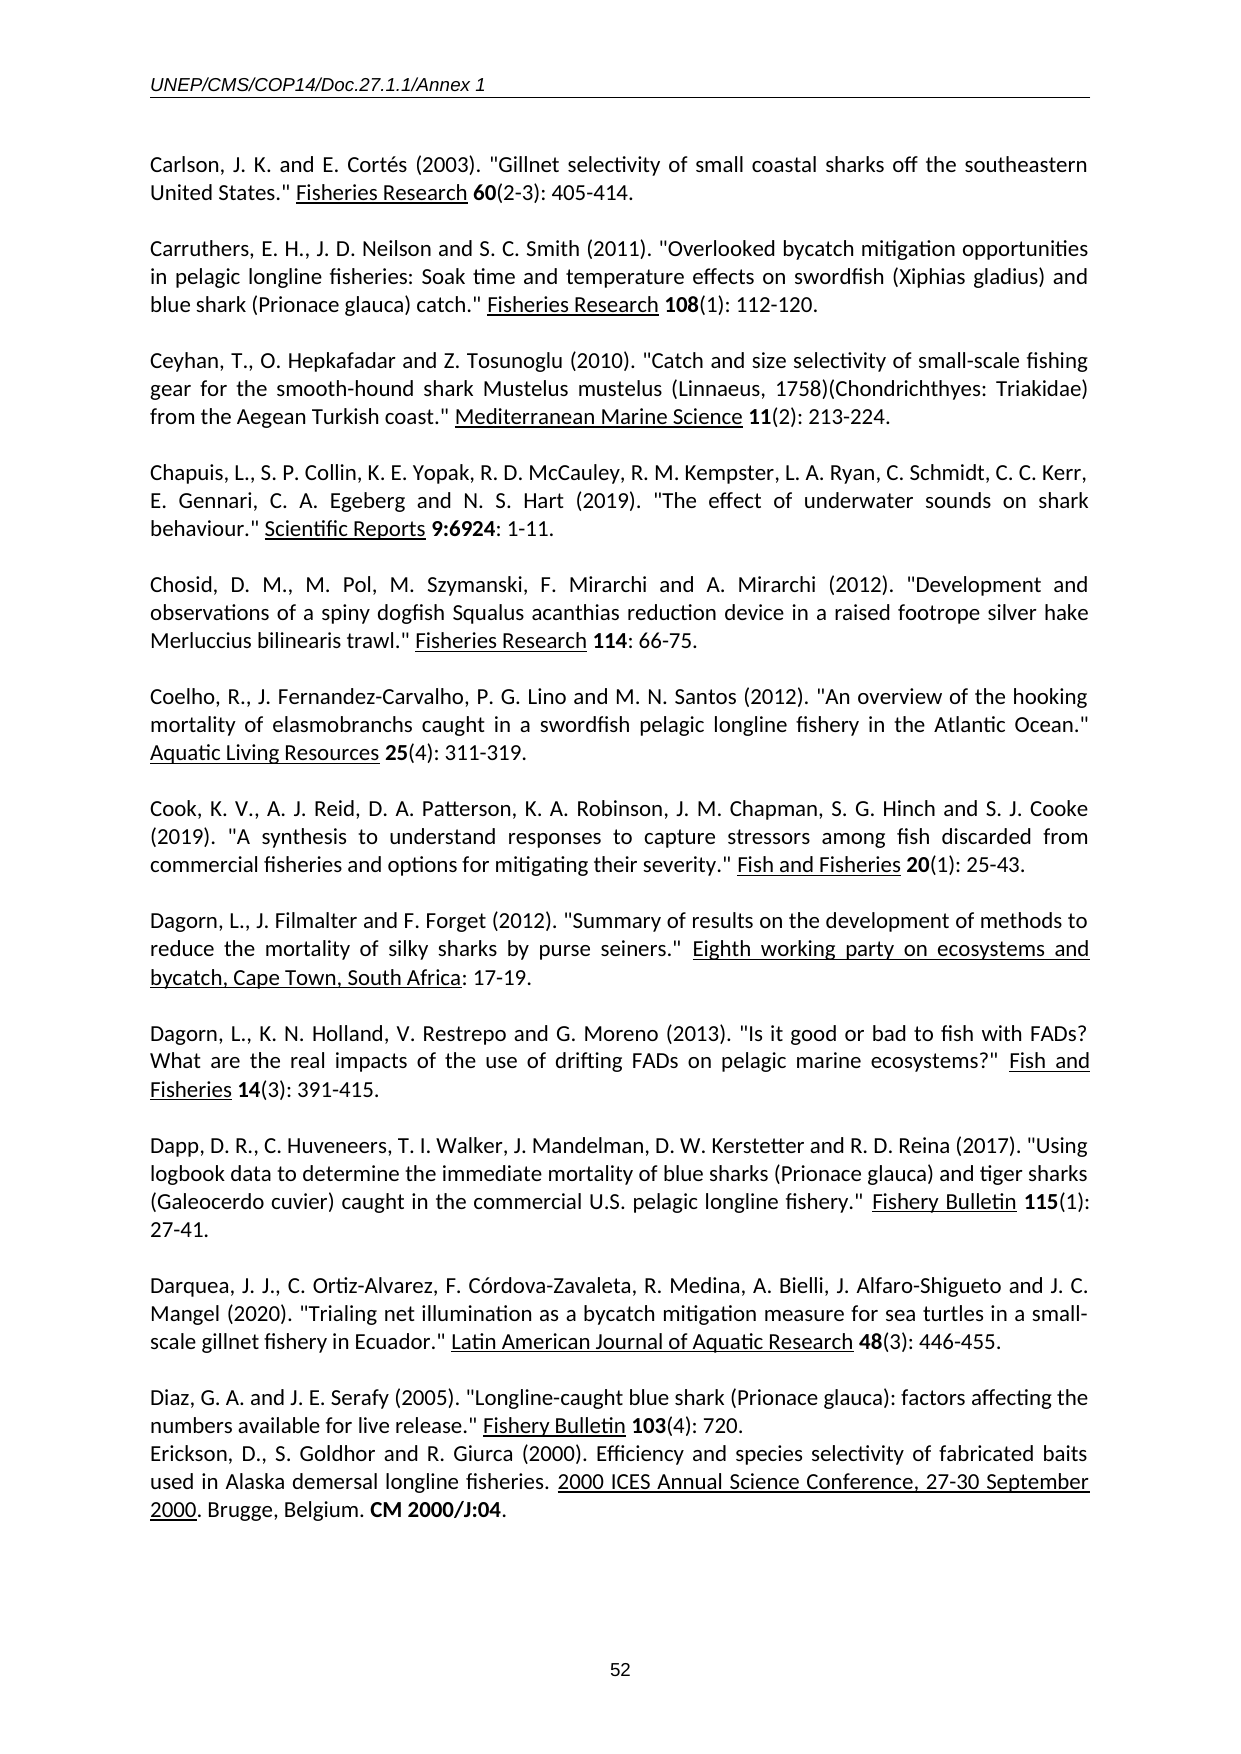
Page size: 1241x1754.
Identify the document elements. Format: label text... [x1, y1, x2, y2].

text Coelho, R., J. Fernandez-Carvalho, P. G. Lino and M. N. Santos (2012). "An overview of the hooking mortality of elasmobranchs caught in a swordfish pelagic longline fishery in the Atlantic Ocean." Aquatic Living Resources 25(4): 311-319. [150, 682, 1090, 766]
text Ceyhan, T., O. Hepkafadar and Z. Tosunoglu (2010). "Catch and size selectivity of small-scale fishing gear for the smooth-hound shark Mustelus mustelus (Linnaeus, 1758)(Chondrichthyes: Triakidae) from the Aegean Turkish coast." Mediterranean Marine Science 11(2): 213-224. [150, 346, 1090, 430]
text Cook, K. V., A. J. Reid, D. A. Patterson, K. A. Robinson, J. M. Chapman, S. G. Hinch and S. J. Cooke (2019). "A synthesis to understand responses to capture stressors among fish discarded from commercial fisheries and options for mitigating their severity." Fish and Fisheries 20(1): 25-43. [150, 794, 1090, 878]
text Dagorn, L., K. N. Holland, V. Restrepo and G. Moreno (2013). "Is it good or bad to fish with FADs? What are the real impacts of the use of drifting FADs on pelagic marine ecosystems?" Fish and Fisheries 14(3): 391-415. [150, 1019, 1090, 1103]
text Carruthers, E. H., J. D. Neilson and S. C. Smith (2011). "Overlooked bycatch mitigation opportunities in pelagic longline fisheries: Soak time and temperature effects on swordfish (Xiphias gladius) and blue shark (Prionace glauca) catch." Fisheries Research 108(1): 112-120. [150, 234, 1090, 318]
text Diaz, G. A. and J. E. Serafy (2005). "Longline-caught blue shark (Prionace glauca): factors affecting the numbers available for live release." Fishery Bulletin 103(4): 720. [150, 1383, 1090, 1439]
text Carlson, J. K. and E. Cortés (2003). "Gillnet selectivity of small coastal sharks off the southeastern United States." Fisheries Research 60(2-3): 405-414. [150, 150, 1090, 206]
text Dagorn, L., J. Filmalter and F. Forget (2012). "Summary of results on the development of methods to reduce the mortality of silky sharks by purse seiners." Eighth working party on ecosystems and bycatch, Cape Town, South Africa: 17-19. [150, 907, 1090, 991]
text Dapp, D. R., C. Huveneers, T. I. Walker, J. Mandelman, D. W. Kerstetter and R. D. Reina (2017). "Using logbook data to determine the immediate mortality of blue sharks (Prionace glauca) and tiger sharks (Galeocerdo cuvier) caught in the commercial U.S. pelagic longline fishery." Fishery Bulletin 115(1): 27-41. [150, 1131, 1090, 1243]
text Chosid, D. M., M. Pol, M. Szymanski, F. Mirarchi and A. Mirarchi (2012). "Development and observations of a spiny dogfish Squalus acanthias reduction device in a raised footrope silver hake Merluccius bilinearis trawl." Fisheries Research 114: 66-75. [150, 570, 1090, 654]
text Erickson, D., S. Goldhor and R. Giurca (2000). Efficiency and species selectivity of fabricated baits used in Alaska demersal longline fisheries. 2000 ICES Annual Science Conference, 27-30 September 2000. Brugge, Belgium. CM 2000/J:04. [150, 1439, 1090, 1523]
text Darquea, J. J., C. Ortiz-Alvarez, F. Córdova-Zavaleta, R. Medina, A. Bielli, J. Alfaro-Shigueto and J. C. Mangel (2020). "Trialing net illumination as a bycatch mitigation measure for sea turtles in a small-scale gillnet fishery in Ecuador." Latin American Journal of Aquatic Research 48(3): 446-455. [150, 1271, 1090, 1355]
text Chapuis, L., S. P. Collin, K. E. Yopak, R. D. McCauley, R. M. Kempster, L. A. Ryan, C. Schmidt, C. C. Kerr, E. Gennari, C. A. Egeberg and N. S. Hart (2019). "The effect of underwater sounds on shark behaviour." Scientific Reports 9:6924: 1-11. [150, 458, 1090, 542]
